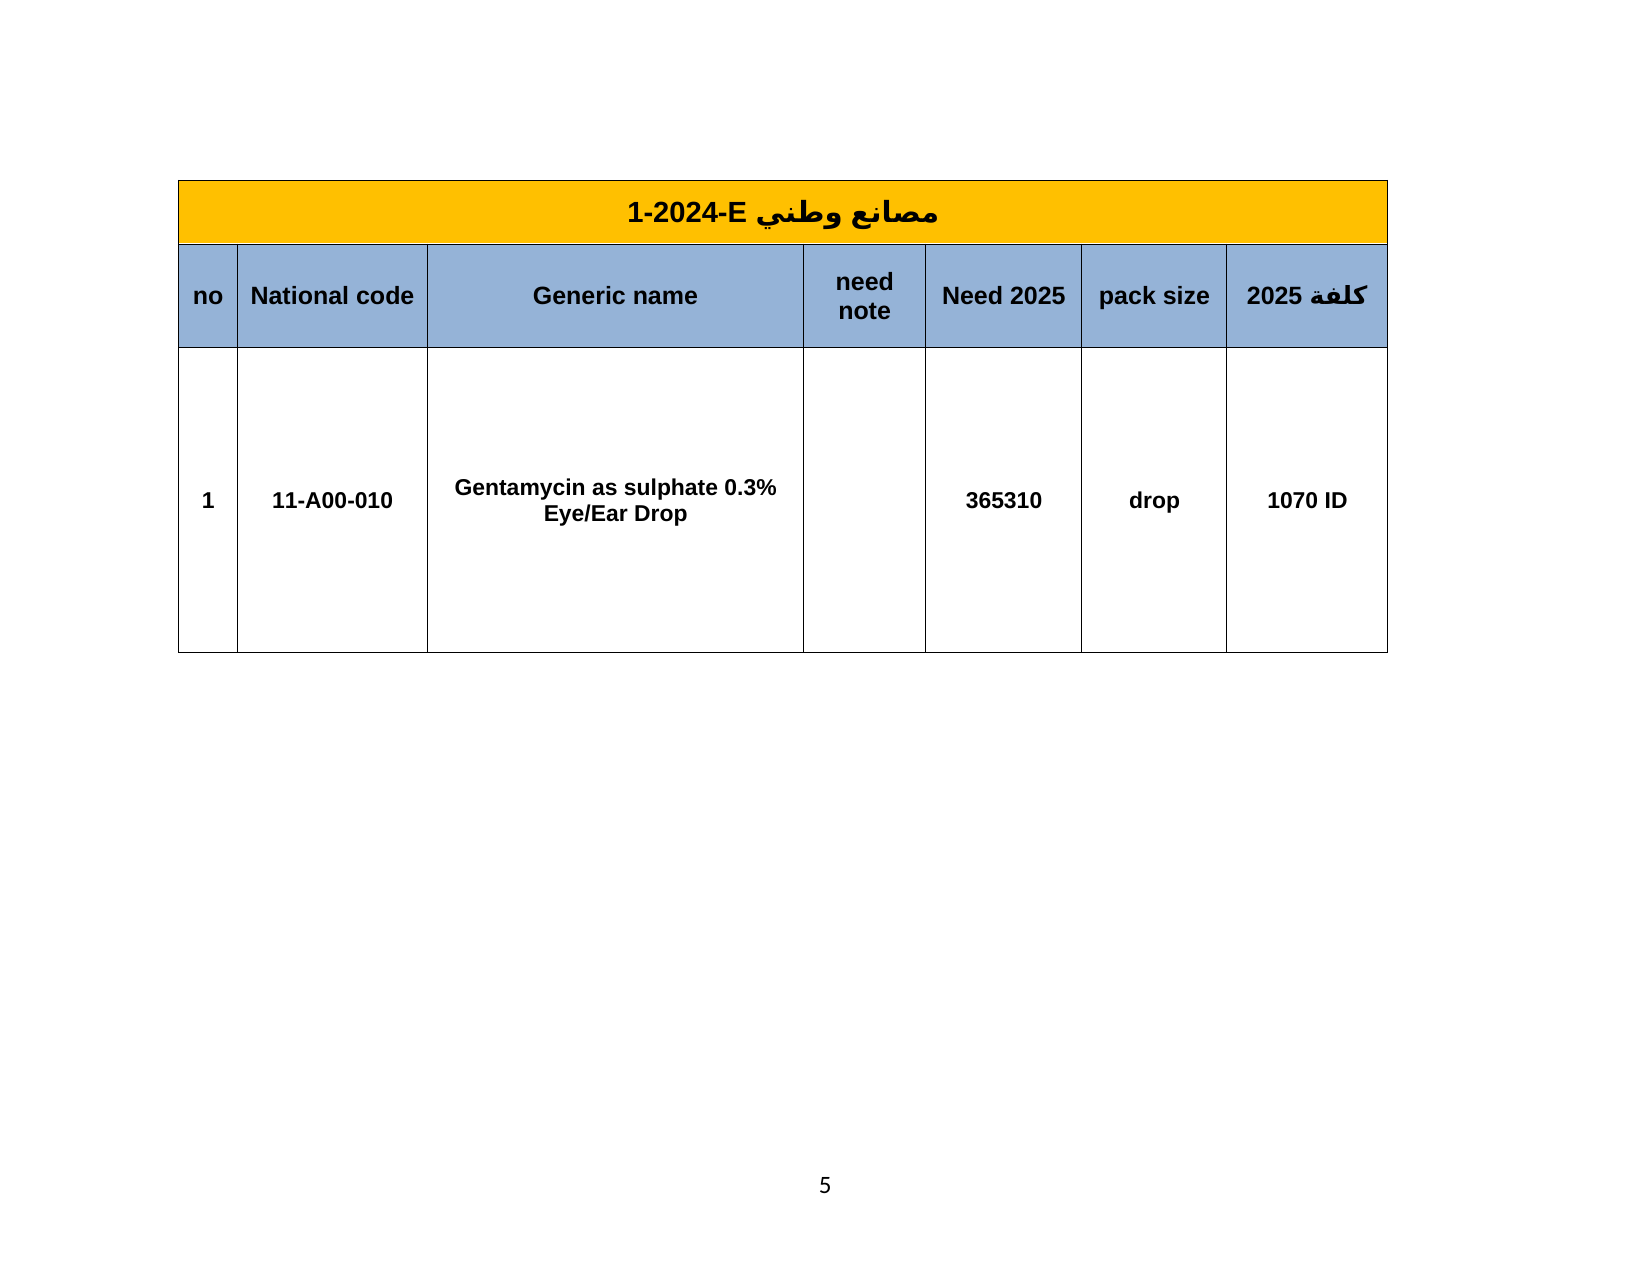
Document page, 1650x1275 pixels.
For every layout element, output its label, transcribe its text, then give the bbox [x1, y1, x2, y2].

table_cell Generic name [428, 245, 803, 347]
table_cell need note [804, 245, 925, 347]
table_cell [804, 348, 925, 652]
table_cell Need 2025 [926, 245, 1081, 347]
table_cell no [179, 245, 237, 347]
table_header 1-2024-E مصانع وطني [179, 181, 1387, 243]
table_cell pack size [1082, 245, 1226, 347]
table_cell National code [238, 245, 427, 347]
table_cell Gentamycin as sulphate 0.3% Eye/Ear Drop [428, 348, 803, 652]
table_cell 365310 [926, 348, 1081, 652]
table_cell drop [1082, 348, 1226, 652]
table_cell كلفة 2025 [1227, 245, 1387, 347]
table_cell 11-A00-010 [238, 348, 427, 652]
table_cell 1070 ID [1227, 348, 1387, 652]
table_cell 1 [179, 348, 237, 652]
